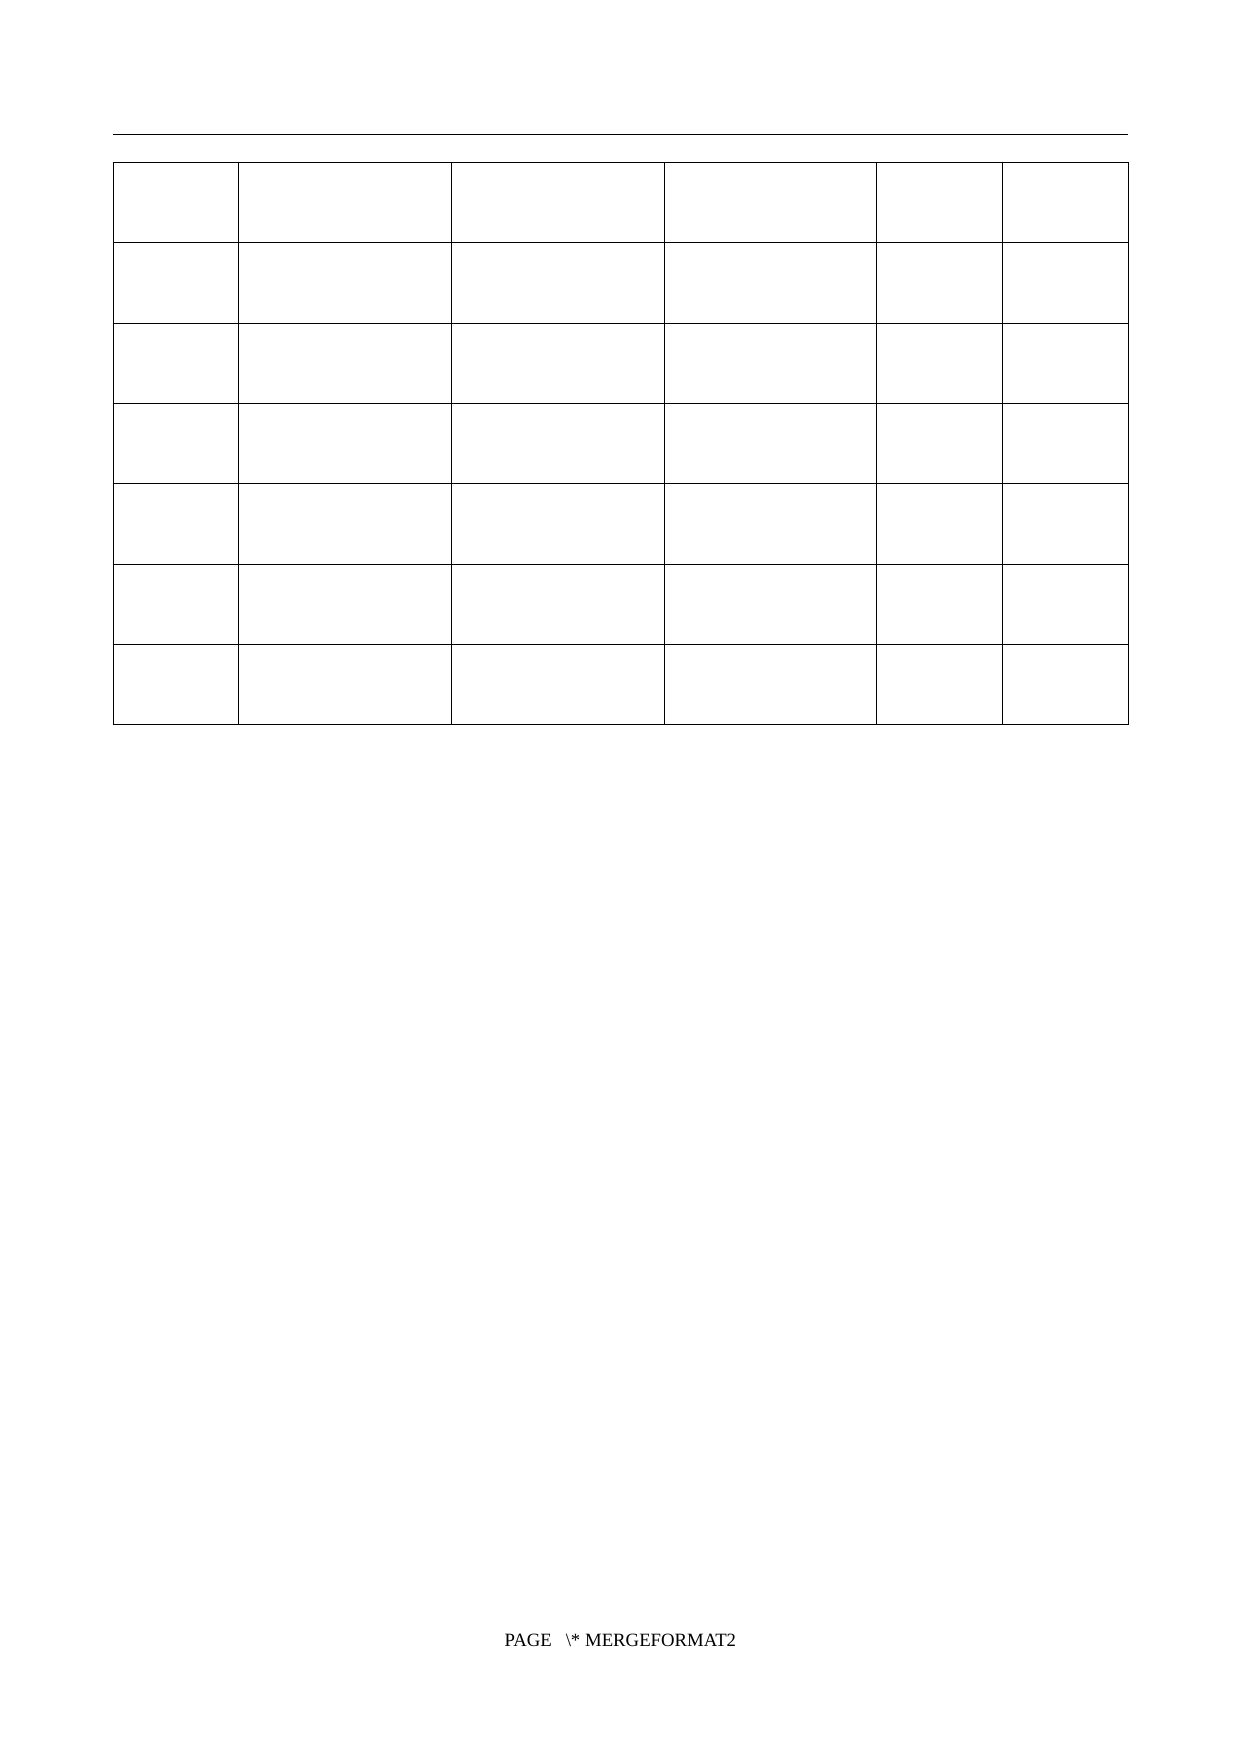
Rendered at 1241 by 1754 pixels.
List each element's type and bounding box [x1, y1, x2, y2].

table_cell [239, 324, 451, 403]
table_cell [665, 484, 876, 563]
table_cell [452, 645, 664, 724]
table_cell [239, 565, 451, 644]
table_cell [1003, 404, 1128, 483]
table_cell [239, 484, 451, 563]
table_cell [114, 163, 238, 242]
table_cell [114, 324, 238, 403]
table_cell [114, 484, 238, 563]
table_cell [877, 645, 1002, 724]
table_cell [452, 163, 664, 242]
table_cell [239, 243, 451, 323]
table_cell [114, 645, 238, 724]
table_cell [1003, 565, 1128, 644]
table_cell [877, 163, 1002, 242]
table_cell [114, 565, 238, 644]
table_cell [665, 565, 876, 644]
table_cell [877, 404, 1002, 483]
table_cell [665, 163, 876, 242]
table_cell [239, 163, 451, 242]
table_cell [877, 484, 1002, 563]
table_cell [1003, 645, 1128, 724]
table_cell [114, 404, 238, 483]
table_cell [1003, 324, 1128, 403]
table_cell [877, 324, 1002, 403]
table_cell [239, 645, 451, 724]
table_cell [665, 243, 876, 323]
table_cell [1003, 243, 1128, 323]
table_cell [452, 324, 664, 403]
table_cell [665, 404, 876, 483]
table_cell [452, 565, 664, 644]
table_cell [665, 645, 876, 724]
table_cell [114, 243, 238, 323]
table_cell [1003, 163, 1128, 242]
table_cell [452, 484, 664, 563]
table_cell [877, 565, 1002, 644]
table_cell [665, 324, 876, 403]
table_cell [452, 243, 664, 323]
table_cell [877, 243, 1002, 323]
table_cell [452, 404, 664, 483]
table_cell [1003, 484, 1128, 563]
table_cell [239, 404, 451, 483]
